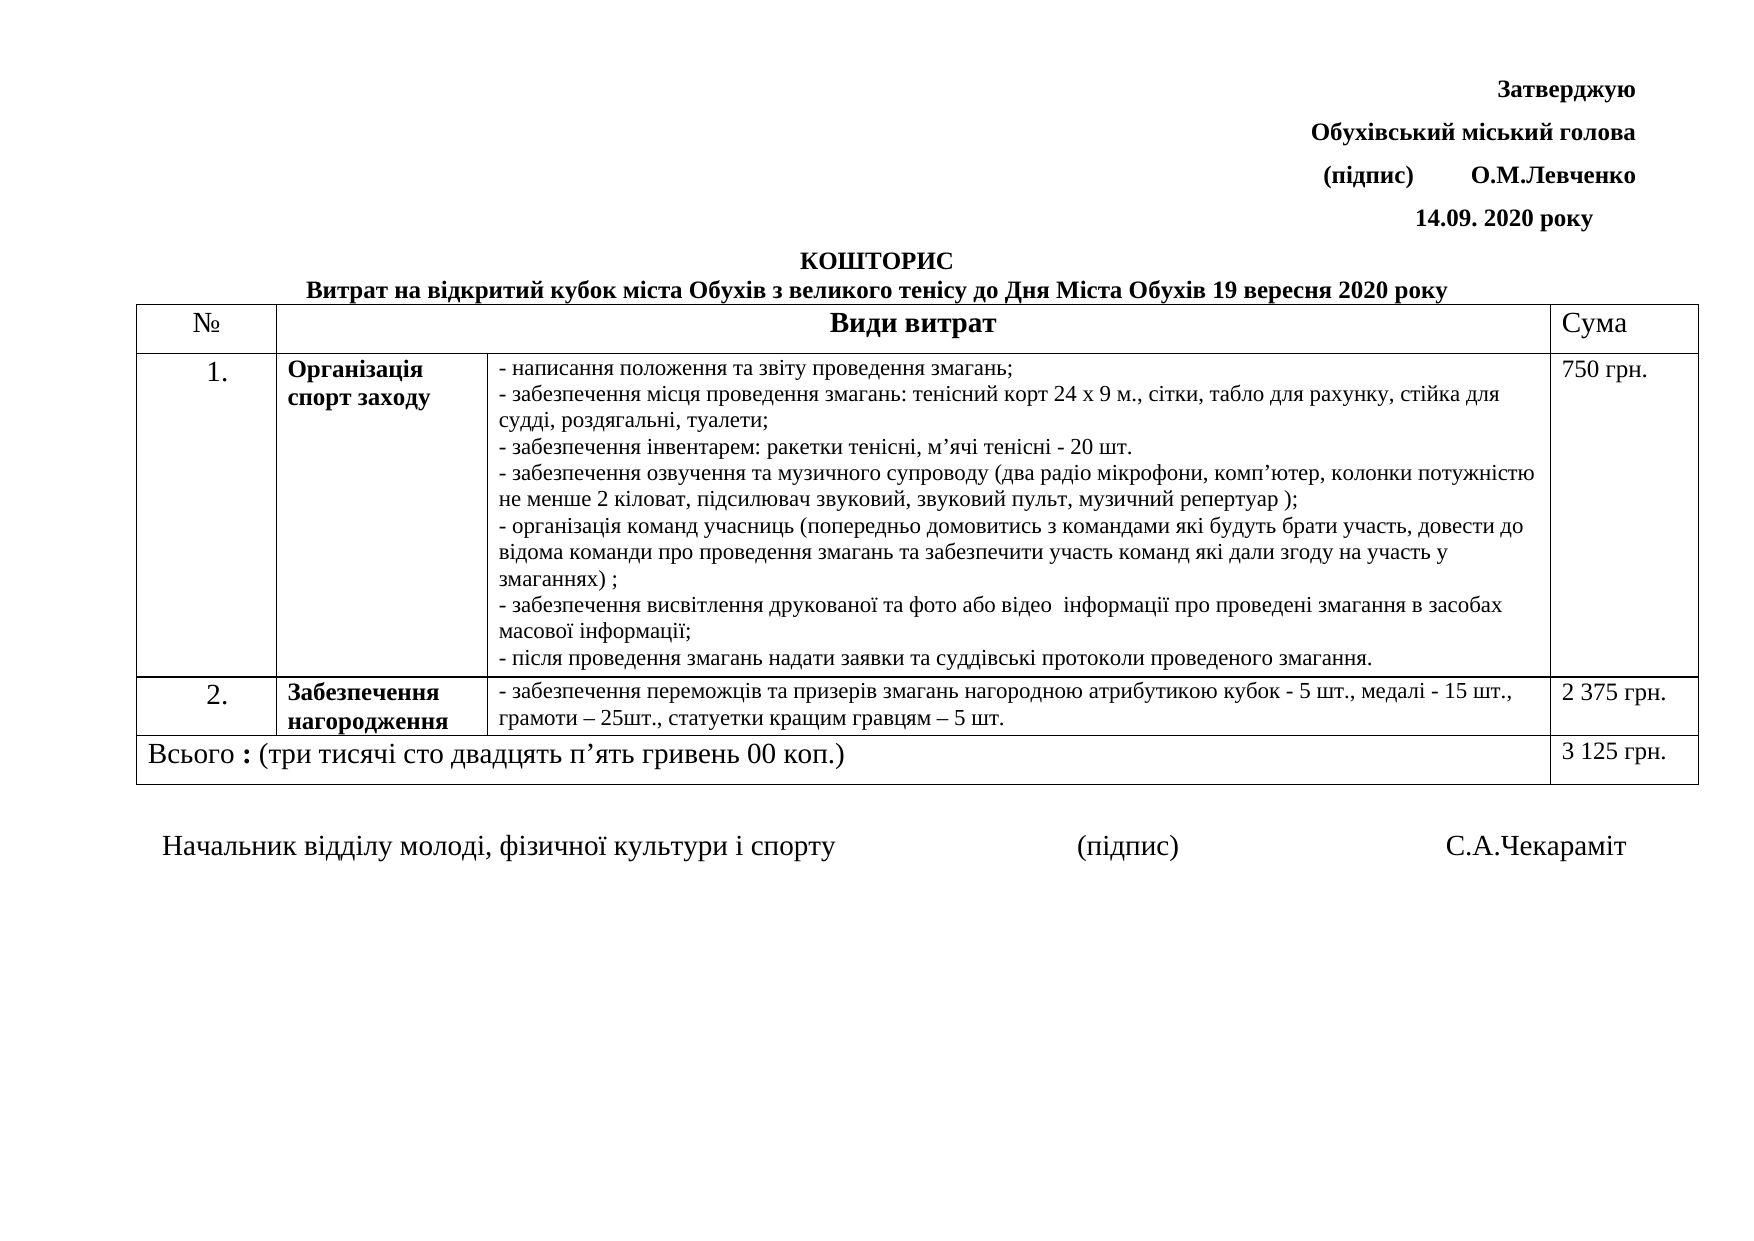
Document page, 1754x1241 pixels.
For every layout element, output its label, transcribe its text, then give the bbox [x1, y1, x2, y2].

text Затверджую [118, 74, 1636, 103]
text Обухівський міський голова [118, 117, 1636, 146]
text Начальник відділу молоді, фізичної культури і спорту (підпис) С.А.Чекараміт [118, 828, 1636, 862]
table_cell Всього : (три тисячі сто двадцять п’ять гривень 00 коп.) [137, 736, 1550, 784]
table_cell [137, 678, 276, 735]
table_cell 2 375 грн. [1551, 678, 1698, 735]
table_cell - написання положення та звіту проведення змагань; - забезпечення місця проведення змагань: тенісний корт 24 х 9 м., сітки, табло для рахунку, стійка для судді, роздягальні, туалети; - забезпечення інвентарем: ракетки тенісні, м’ячі тенісні - 20 шт. - забезпечення озвучення та музичного супроводу (два радіо мікрофони, комп’ютер, колонки потужністю не менше 2 кіловат, підсилювач звуковий, звуковий пульт, музичний репертуар ); - організація команд учасниць (попередньо домовитись з командами які будуть брати участь, довести до відома команди про проведення змагань та забезпечити участь команд які дали згоду на участь у змаганнях) ; - забезпечення висвітлення друкованої та фото або відео інформації про проведені змагання в засобах масової інформації; - після проведення змагань надати заявки та суддівські протоколи проведеного змагання. [488, 354, 1550, 676]
table_cell [137, 354, 276, 676]
table_header № [137, 305, 276, 353]
table_cell 750 грн. [1551, 354, 1698, 676]
text 14.09. 2020 року [1077, 203, 1636, 232]
table_cell - забезпечення переможців та призерів змагань нагородною атрибутикою кубок - 5 шт., медалі - 15 шт., грамоти – 25шт., статуетки кращим гравцям – 5 шт. [488, 678, 1550, 735]
table_cell Забезпечення нагородження [277, 678, 487, 735]
text (підпис) О.М.Левченко [1224, 160, 1636, 189]
text Витрат на відкритий кубок міста Обухів з великого тенісу до Дня Міста Обухів 19 вересня 2020 року [118, 275, 1636, 304]
text КОШТОРИС [118, 246, 1636, 275]
table_header Сума [1551, 305, 1698, 353]
table_cell 3 125 грн. [1551, 736, 1698, 784]
table_header Види витрат [277, 305, 1550, 353]
table_cell Організація спорт заходу [277, 354, 487, 676]
